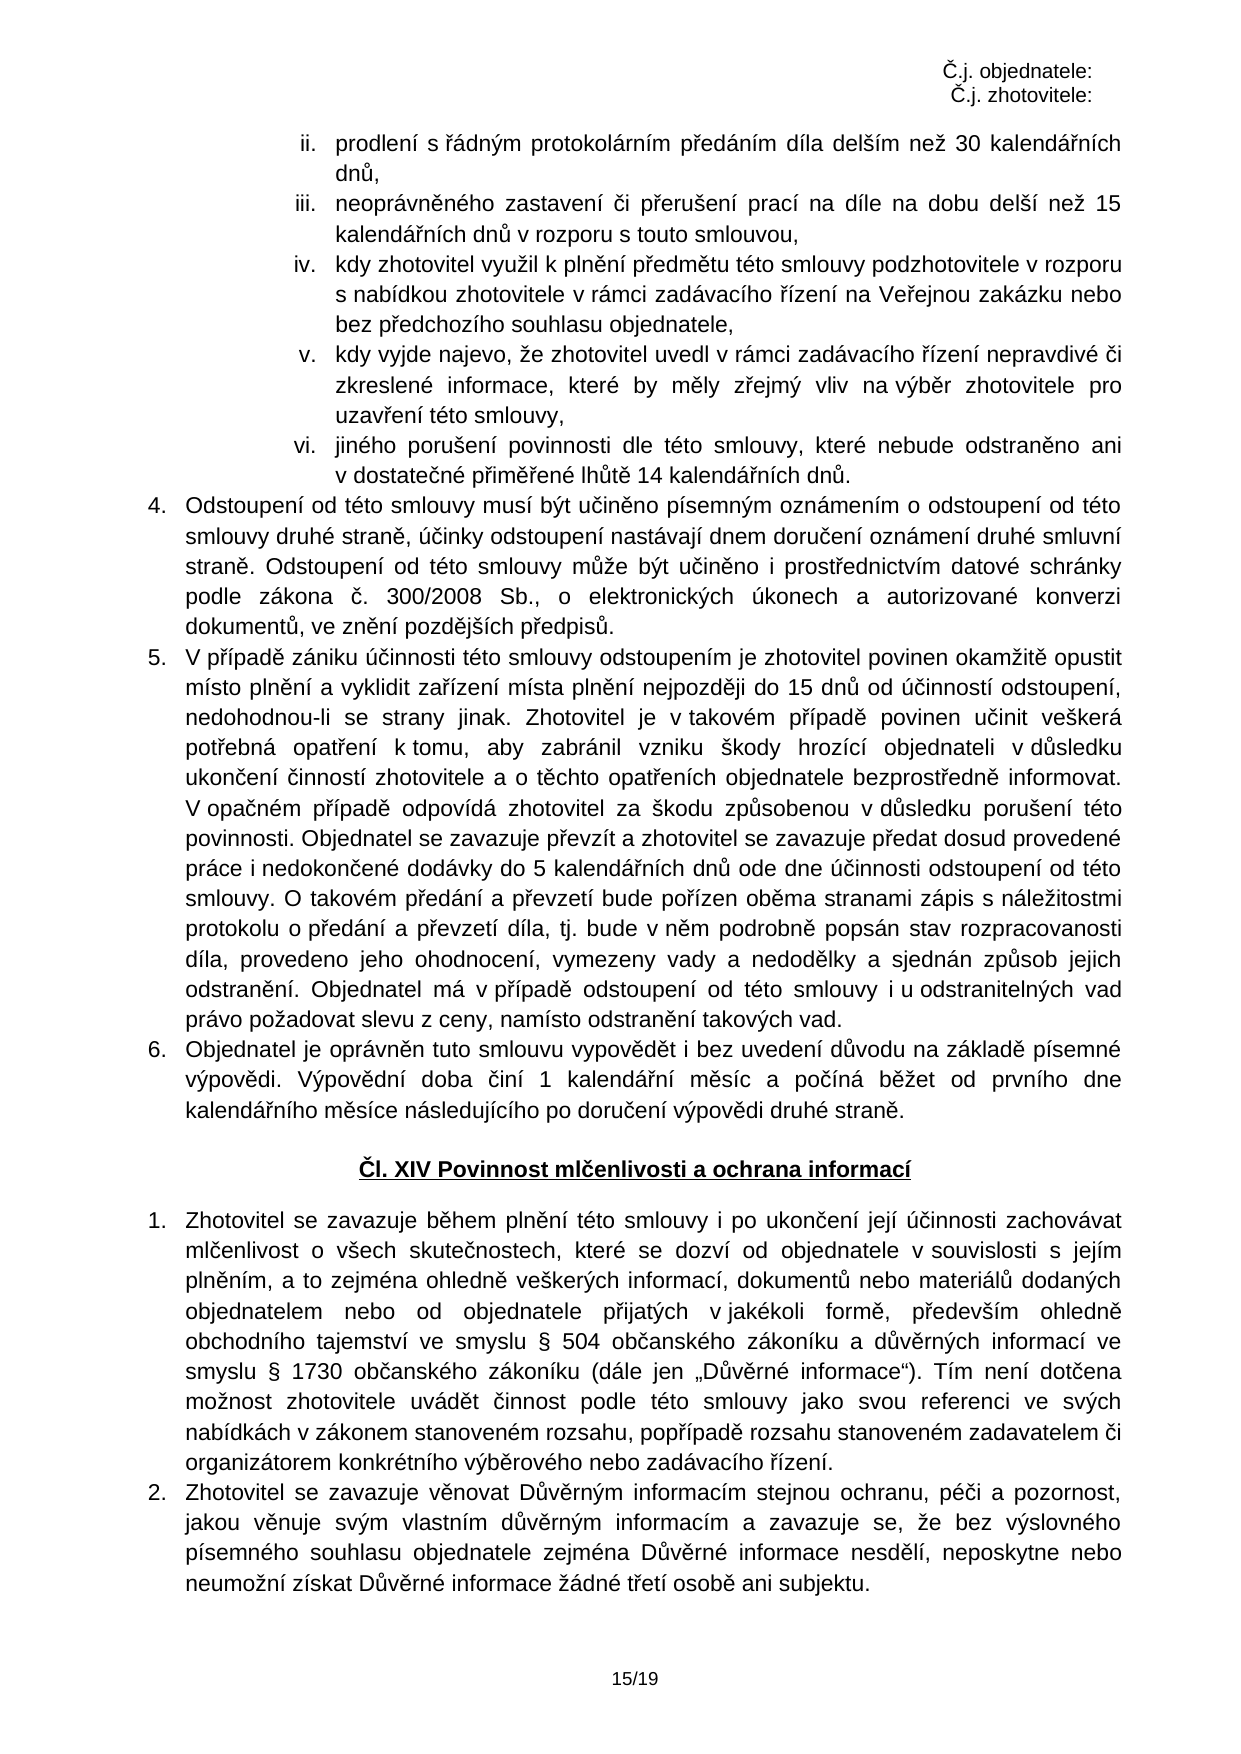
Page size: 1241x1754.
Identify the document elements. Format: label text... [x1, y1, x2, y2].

text Čl. XIV Povinnost mlčenlivosti a ochrana informací [148, 1156, 1122, 1182]
list kdy zhotovitel využil k plnění předmětu této smlouvy podzhotovitele v rozporu s nabídkou zhotovitele v rámci zadávacího řízení na Veřejnou zakázku nebo bez předchozího souhlasu objednatele, [316, 251, 1122, 337]
list V případě zániku účinnosti této smlouvy odstoupením je zhotovitel povinen okamžitě opustit místo plnění a vyklidit zařízení místa plnění nejpozději do 15 dnů od účinností odstoupení, nedohodnou-li se strany jinak. Zhotovitel je v takovém případě povinen učinit veškerá potřebná opatření k tomu, aby zabránil vzniku škody hrozící objednateli v důsledku ukončení činností zhotovitele a o těchto opatřeních objednatele bezprostředně informovat. V opačném případě odpovídá zhotovitel za škodu způsobenou v důsledku porušení této povinnosti. Objednatel se zavazuje převzít a zhotovitel se zavazuje předat dosud provedené práce i nedokončené dodávky do 5 kalendářních dnů ode dne účinnosti odstoupení od této smlouvy. O takovém předání a převzetí bude pořízen oběma stranami zápis s náležitostmi protokolu o předání a převzetí díla, tj. bude v něm podrobně popsán stav rozpracovanosti díla, provedeno jeho ohodnocení, vymezeny vady a nedodělky a sjednán způsob jejich odstranění. Objednatel má v případě odstoupení od této smlouvy i u odstranitelných vad právo požadovat slevu z ceny, namísto odstranění takových vad. [148, 643, 1122, 1032]
list Zhotovitel se zavazuje věnovat Důvěrným informacím stejnou ochranu, péči a pozornost, jakou věnuje svým vlastním důvěrným informacím a zavazuje se, že bez výslovného písemného souhlasu objednatele zejména Důvěrné informace nesdělí, neposkytne nebo neumožní získat Důvěrné informace žádné třetí osobě ani subjektu. [148, 1479, 1122, 1596]
list prodlení s řádným protokolárním předáním díla delším než 30 kalendářních dnů, [316, 130, 1122, 186]
list Zhotovitel se zavazuje během plnění této smlouvy i po ukončení její účinnosti zachovávat mlčenlivost o všech skutečnostech, které se dozví od objednatele v souvislosti s jejím plněním, a to zejména ohledně veškerých informací, dokumentů nebo materiálů dodaných objednatelem nebo od objednatele přijatých v jakékoli formě, především ohledně obchodního tajemství ve smyslu § 504 občanského zákoníku a důvěrných informací ve smyslu § 1730 občanského zákoníku (dále jen „Důvěrné informace“). Tím není dotčena možnost zhotovitele uvádět činnost podle této smlouvy jako svou referenci ve svých nabídkách v zákonem stanoveném rozsahu, popřípadě rozsahu stanoveném zadavatelem či organizátorem konkrétního výběrového nebo zadávacího řízení. [148, 1207, 1122, 1475]
list Objednatel je oprávněn tuto smlouvu vypovědět i bez uvedení důvodu na základě písemné výpovědi. Výpovědní doba činí 1 kalendářní měsíc a počíná běžet od prvního dne kalendářního měsíce následujícího po doručení výpovědi druhé straně. [148, 1036, 1122, 1123]
list Odstoupení od této smlouvy musí být učiněno písemným oznámením o odstoupení od této smlouvy druhé straně, účinky odstoupení nastávají dnem doručení oznámení druhé smluvní straně. Odstoupení od této smlouvy může být učiněno i prostřednictvím datové schránky podle zákona č. 300/2008 Sb., o elektronických úkonech a autorizované konverzi dokumentů, ve znění pozdějších předpisů. [148, 492, 1122, 639]
list neoprávněného zastavení či přerušení prací na díle na dobu delší než 15 kalendářních dnů v rozporu s touto smlouvou, [316, 190, 1122, 247]
list kdy vyjde najevo, že zhotovitel uvedl v rámci zadávacího řízení nepravdivé či zkreslené informace, které by měly zřejmý vliv na výběr zhotovitele pro uzavření této smlouvy, [316, 341, 1122, 428]
list jiného porušení povinnosti dle této smlouvy, které nebude odstraněno ani v dostatečné přiměřené lhůtě 14 kalendářních dnů. [316, 432, 1122, 488]
